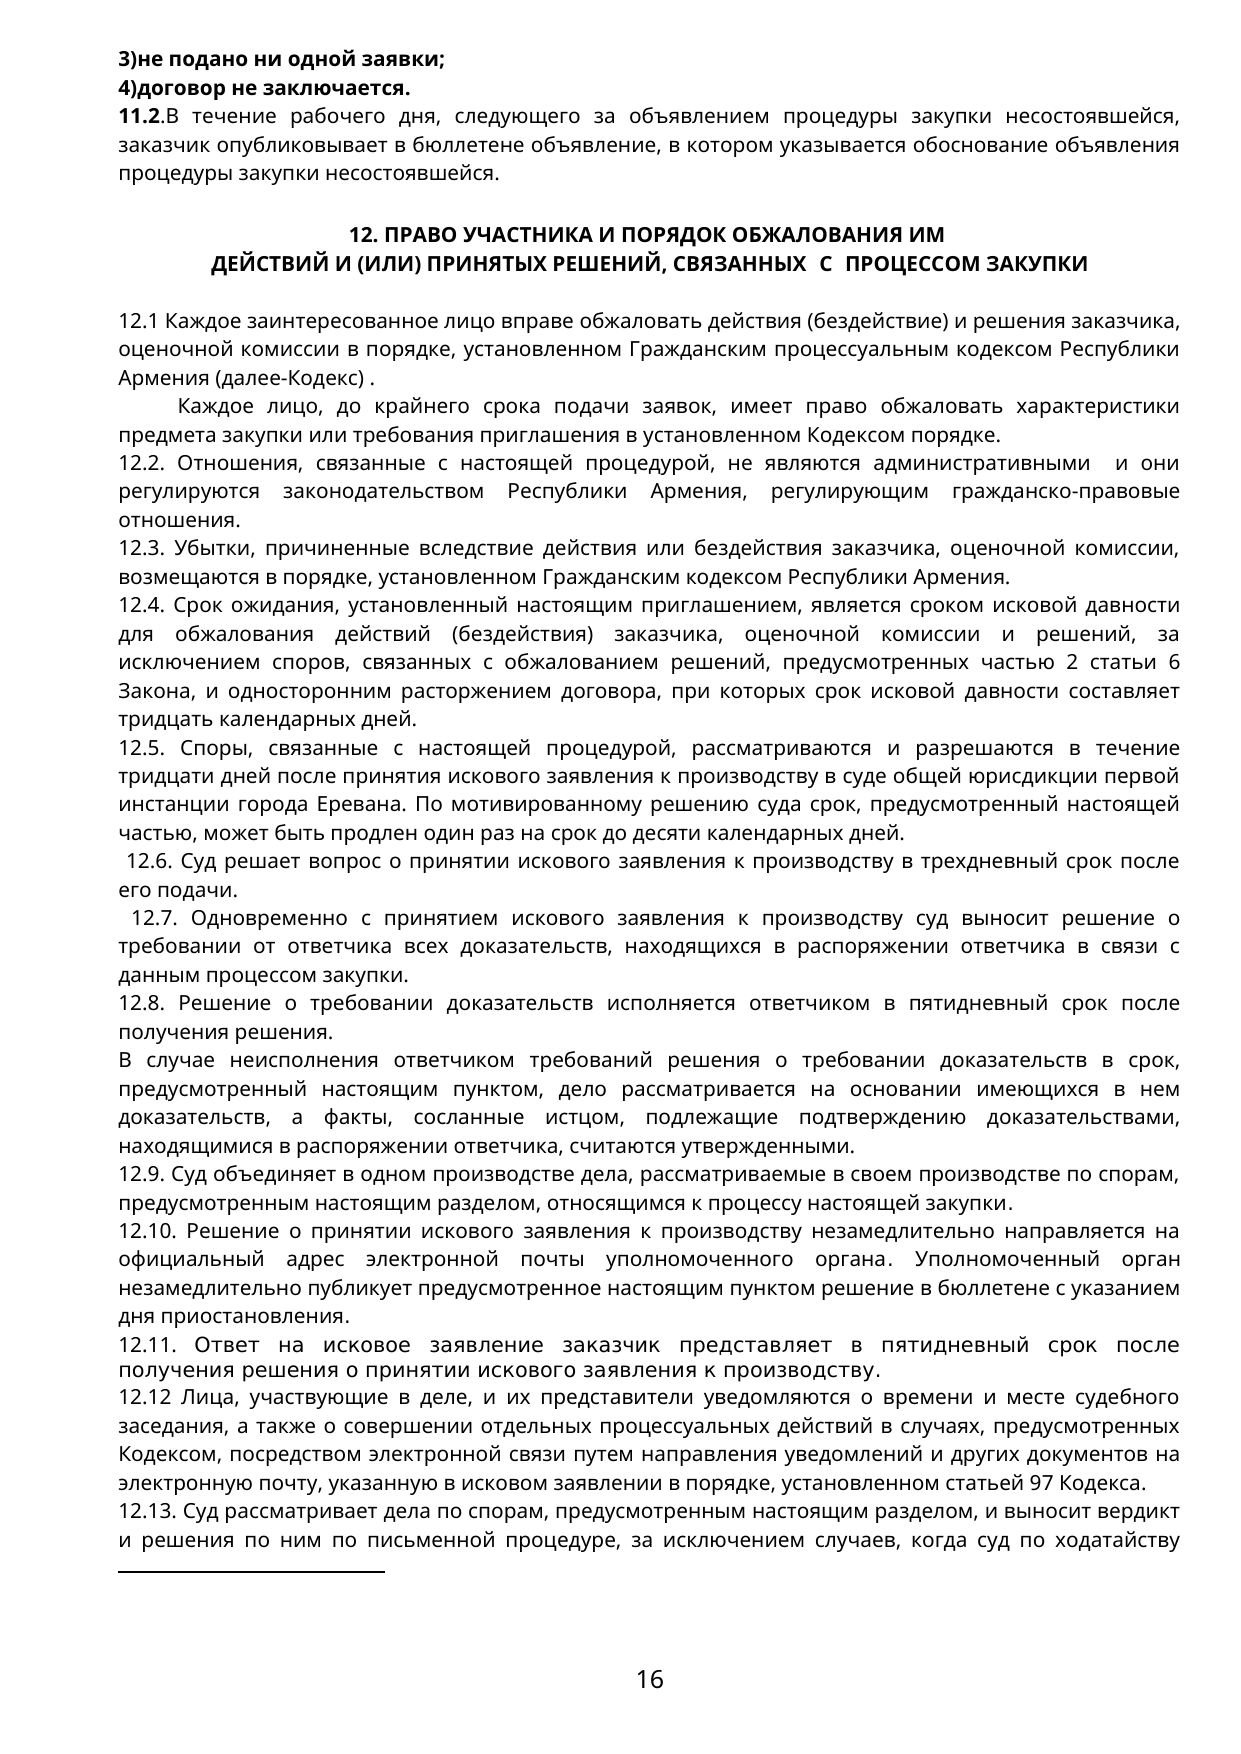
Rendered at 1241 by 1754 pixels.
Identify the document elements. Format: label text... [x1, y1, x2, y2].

text 12.12 Лица, участвующие в деле, и их представители уведомляются о времени и месте судебного заседания, а также о совершении отдельных процессуальных действий в случаях, предусмотренных Кодексом, посредством электронной связи путем направления уведомлений и других документов на электронную почту, указанную в исковом заявлении в порядке, установленном статьей 97 Кодекса. [118, 1382, 1181, 1496]
text 12.3. Убытки, причиненные вследствие действия или бездействия заказчика, оценочной комиссии, возмещаются в порядке, установленном Гражданским кодексом Республики Армения. [118, 533, 1181, 590]
text 12.10. Решение о принятии искового заявления к производству незамедлительно направляется на официальный адрес электронной почты уполномоченного органа. Уполномоченный орган незамедлительно публикует предусмотренное настоящим пунктом решение в бюллетене с указанием дня приостановления. [118, 1216, 1181, 1330]
text 12. ПРАВО УЧАСТНИКА И ПОРЯДОК ОБЖАЛОВАНИЯ ИМ ДЕЙСТВИЙ И (ИЛИ) ПРИНЯТЫХ РЕШЕНИЙ, СВЯЗАННЫХ С ПРОЦЕССОМ ЗАКУПКИ [118, 221, 1181, 278]
text 12.8. Решение о требовании доказательств исполняется ответчиком в пятидневный срок после получения решения. [118, 988, 1181, 1045]
text В случае неисполнения ответчиком требований решения о требовании доказательств в срок, предусмотренный настоящим пунктом, дело рассматривается на основании имеющихся в нем доказательств, а факты, сосланные истцом, подлежащие подтверждению доказательствами, находящимися в распоряжении ответчика, считаются утвержденными. [118, 1045, 1181, 1159]
text 12.11. Ответ на исковое заявление заказчик представляет в пятидневный срок после получения решения о принятии искового заявления к производству. [118, 1330, 1181, 1382]
text 12.1 Каждое заинтересованное лицо вправе обжаловать действия (бездействие) и решения заказчика, оценочной комиссии в порядке, установленном Гражданским процессуальным кодексом Республики Армения (далее-Кодекс) . [118, 306, 1181, 391]
text 12.4. Срок ожидания, установленный настоящим приглашением, является сроком исковой давности для обжалования действий (бездействия) заказчика, оценочной комиссии и решений, за исключением споров, связанных с обжалованием решений, предусмотренных частью 2 статьи 6 Закона, и односторонним расторжением договора, при которых срок исковой давности составляет тридцать календарных дней. [118, 590, 1181, 733]
text 3)не подано ни одной заявки; [118, 44, 1181, 73]
text 4)договор не заключается. [118, 73, 1181, 101]
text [118, 1496, 1181, 1553]
text Каждое лицо, до крайнего срока подачи заявок, имеет право обжаловать характеристики предмета закупки или требования приглашения в установленном Кодексом порядке. [118, 391, 1181, 448]
text 11.2.В течение рабочего дня, следующего за объявлением процедуры закупки несостоявшейся, заказчик опубликовывает в бюллетене объявление, в котором указывается обоснование объявления процедуры закупки несостоявшейся. [118, 101, 1181, 187]
text 12.6. Суд решает вопрос о принятии искового заявления к производству в трехдневный срок после его подачи. [118, 846, 1181, 903]
text 12.9. Суд объединяет в одном производстве дела, рассматриваемые в своем производстве по спорам, предусмотренным настоящим разделом, относящимся к процессу настоящей закупки. [118, 1159, 1181, 1216]
text 12.2. Отношения, связанные с настоящей процедурой, не являются административными и они регулируются законодательством Республики Армения, регулирующим гражданско-правовые отношения. [118, 448, 1181, 533]
text 12.5. Споры, связанные с настоящей процедурой, рассматриваются и разрешаются в течение тридцати дней после принятия искового заявления к производству в суде общей юрисдикции первой инстанции города Еревана. По мотивированному решению суда срок, предусмотренный настоящей частью, может быть продлен один раз на срок до десяти календарных дней. [118, 733, 1181, 846]
text 12.7. Одновременно с принятием искового заявления к производству суд выносит решение о требовании от ответчика всех доказательств, находящихся в распоряжении ответчика в связи с данным процессом закупки. [118, 903, 1181, 988]
